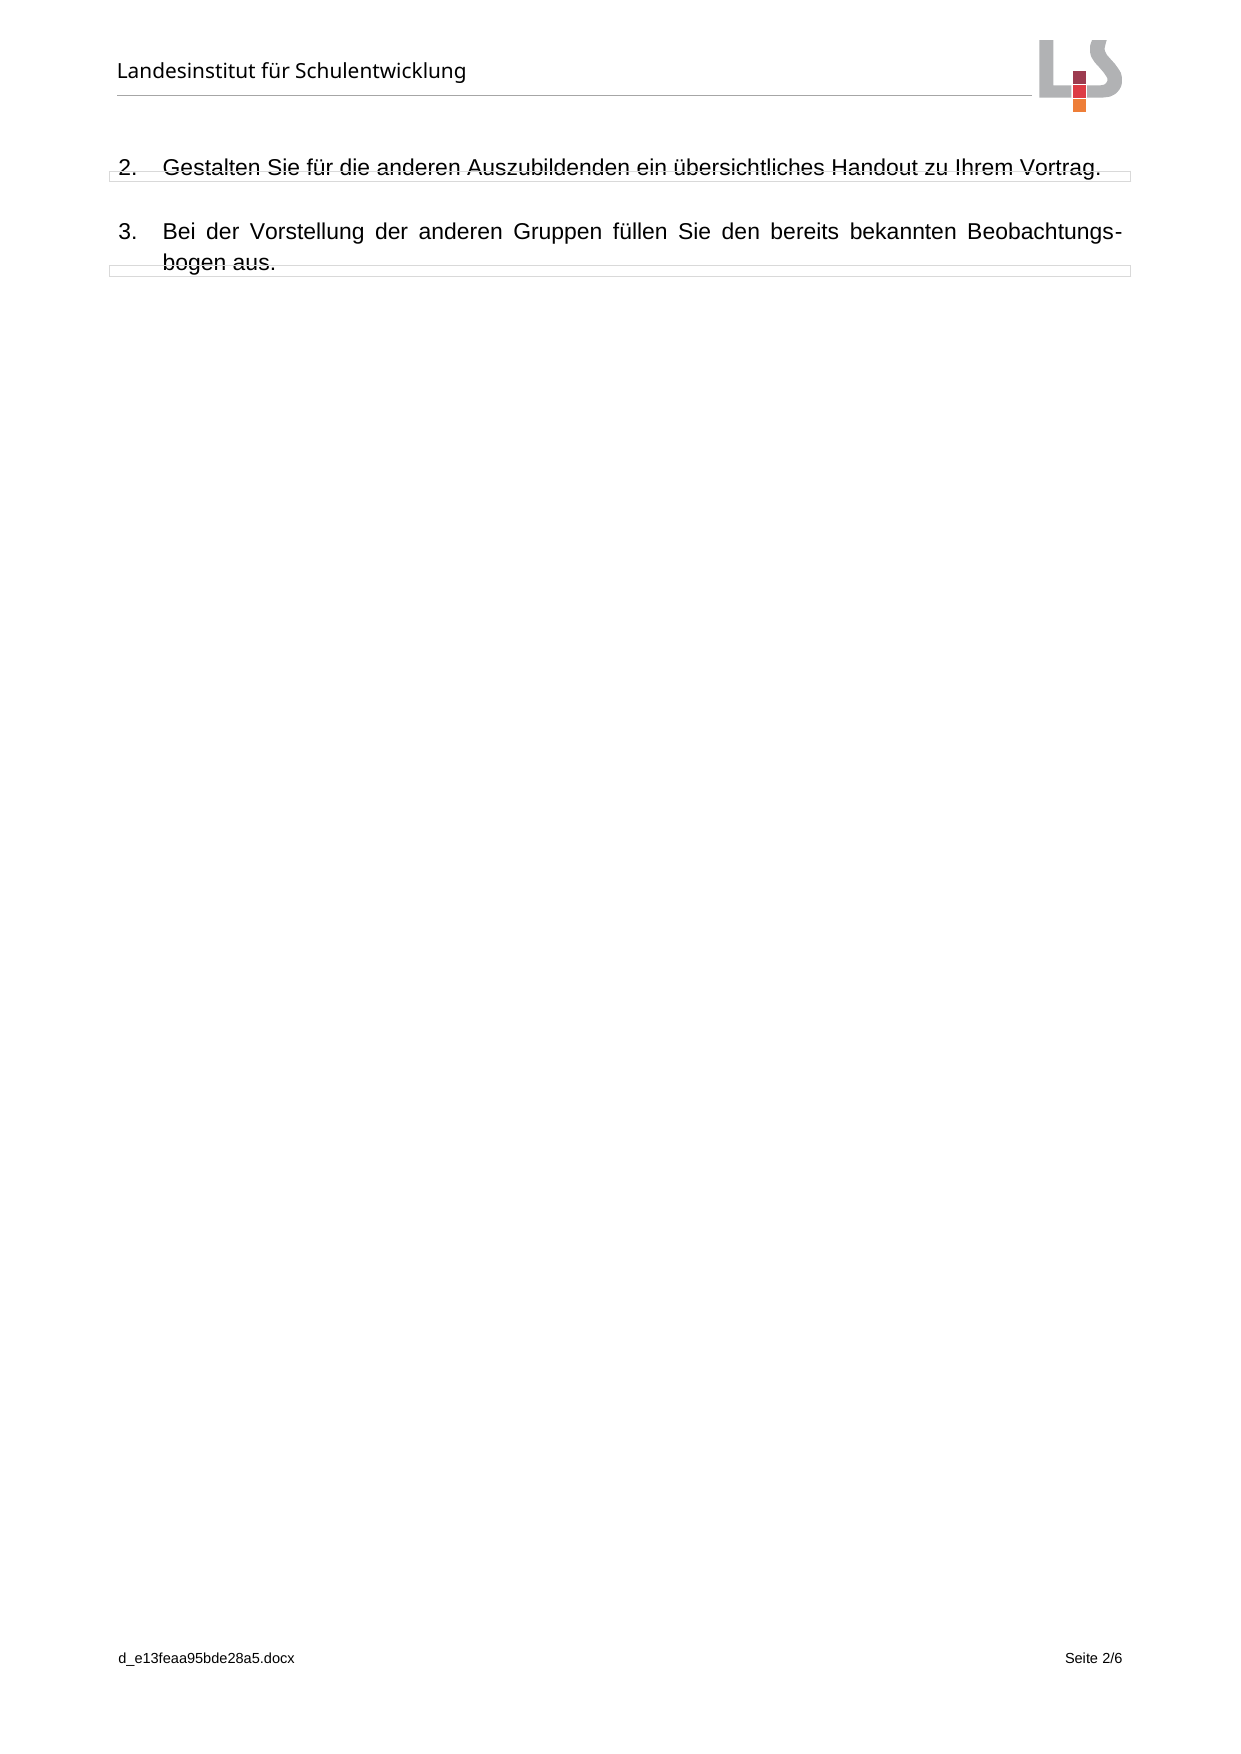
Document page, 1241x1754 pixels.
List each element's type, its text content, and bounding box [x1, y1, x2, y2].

text Gestalten Sie für die anderen Auszubildenden ein übersichtliches Handout zu Ihrem Vortrag. [118, 151, 1122, 171]
text Bei der Vorstellung der anderen Gruppen füllen Sie den bereits bekannten Beobachtungsbogen aus. [118, 215, 1122, 265]
